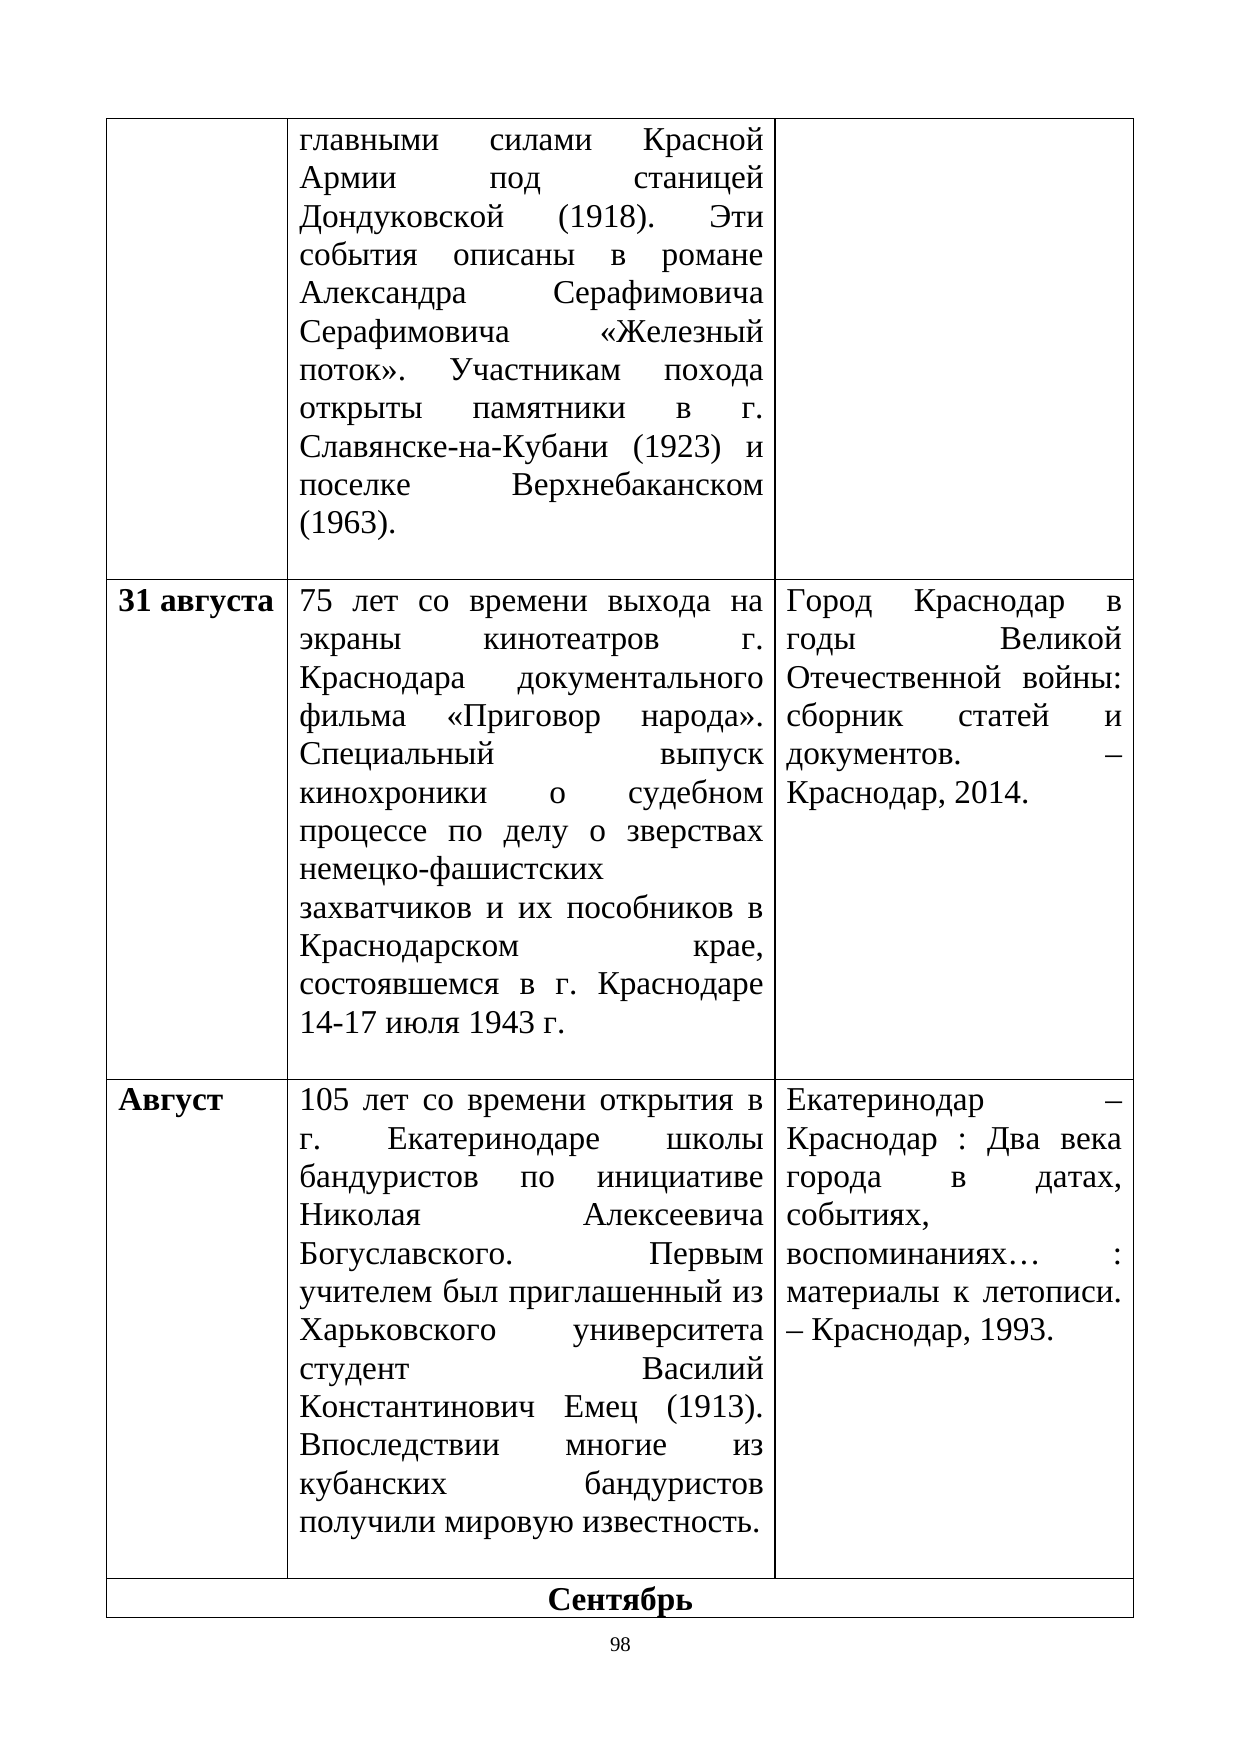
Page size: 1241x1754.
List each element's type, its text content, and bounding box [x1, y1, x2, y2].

table_cell Сентябрь [107, 1579, 1133, 1617]
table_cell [776, 119, 1133, 579]
table_cell 31 августа [107, 580, 287, 1078]
table_cell 105 лет со времени открытия в г. Екатеринодаре школы бандуристов по инициативе Николая Алексеевича Богуславского. Первым учителем был приглашенный из Харьковского университета студент Василий Константинович Емец (1913). Впоследствии многие из кубанских бандуристов получили мировую известность. [288, 1080, 774, 1578]
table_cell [288, 119, 774, 579]
table_cell 75 лет со времени выхода на экраны кинотеатров г. Краснодара документального фильма «Приговор народа». Специальный выпуск кинохроники о судебном процессе по делу о зверствах немецко-фашистских захватчиков и их пособников в Краснодарском крае, состоявшемся в г. Краснодаре 14-17 июля . [288, 580, 774, 1078]
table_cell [776, 1080, 1133, 1578]
table_cell Август [107, 1080, 287, 1578]
table_cell Город Краснодар в годы Великой Отечественной войны: сборник статей и документов. – Краснодар, 2014. [776, 580, 1133, 1078]
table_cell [107, 119, 287, 579]
